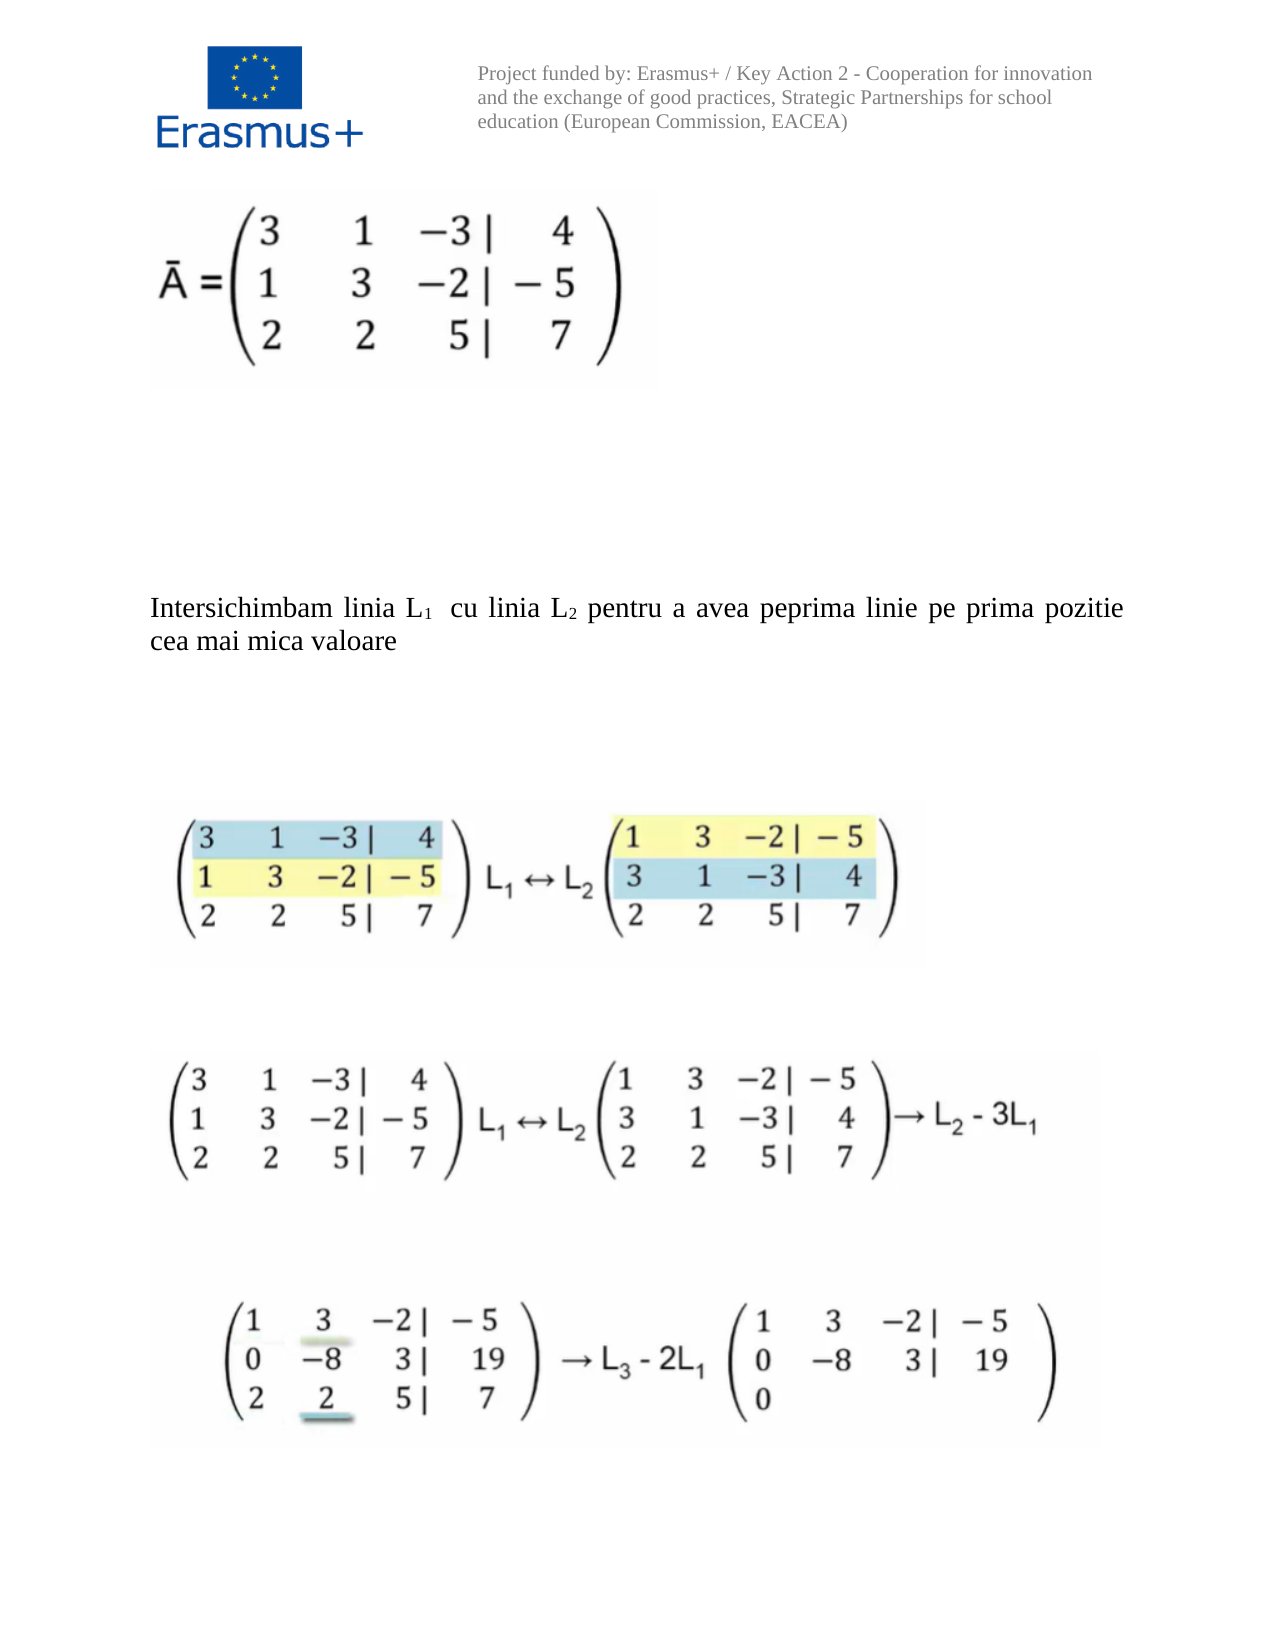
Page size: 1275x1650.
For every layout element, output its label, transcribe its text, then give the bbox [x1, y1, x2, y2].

picture [150, 189, 659, 390]
text Intersichimbam linia L1 cu linia L2 pentru a avea peprima linie pe prima pozitie cea mai mica valoare [150, 590, 1125, 657]
picture [150, 28, 366, 150]
picture [150, 799, 927, 967]
picture [150, 1050, 1100, 1448]
